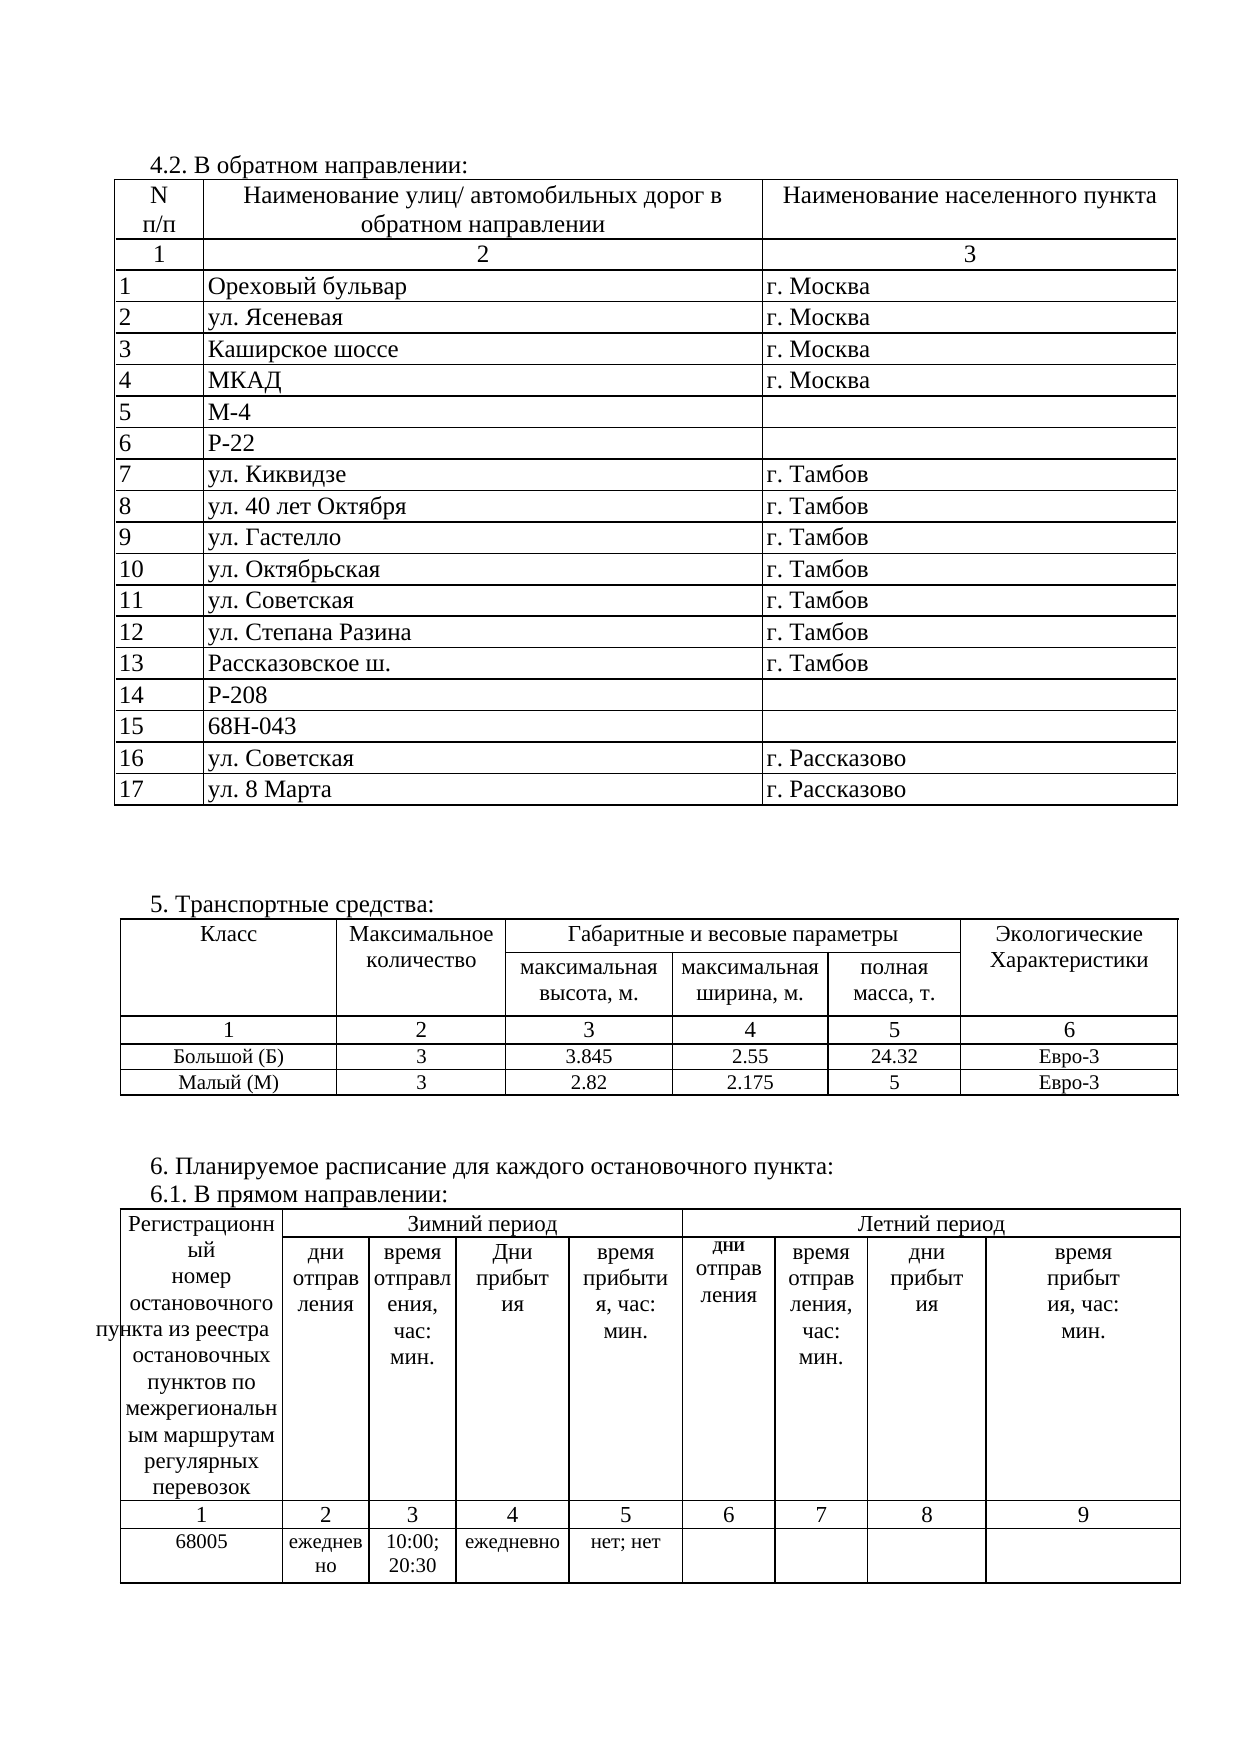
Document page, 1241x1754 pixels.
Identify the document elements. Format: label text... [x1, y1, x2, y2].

table_cell г. Москва [763, 301, 1177, 332]
table_cell 15 [115, 711, 203, 741]
table_cell [763, 427, 1177, 458]
table_cell [763, 395, 1177, 427]
table_cell 2.82 [506, 1070, 672, 1094]
table_cell время отправ ления, час: мин. [776, 1238, 867, 1500]
table_cell время прибыт ия, час: мин. [987, 1238, 1180, 1500]
table_cell 3 [763, 238, 1177, 269]
table_cell ул. Ясеневая [204, 302, 762, 332]
table_cell г. Тамбов [763, 584, 1177, 615]
table_cell 5 [829, 1017, 960, 1043]
table_cell 4 [457, 1501, 568, 1528]
table_cell Евро-3 [961, 1070, 1177, 1094]
table_header Максимальное количество [337, 920, 505, 1015]
table_header Наименование населенного пункта [763, 180, 1177, 238]
table_cell 1 [121, 1017, 336, 1043]
table_header Габаритные и весовые параметры [506, 920, 960, 952]
table_cell 6 [683, 1501, 774, 1528]
table_cell 7 [115, 459, 203, 489]
table_cell 9 [115, 522, 203, 552]
table_cell [776, 1529, 867, 1582]
table_cell 2 [115, 302, 203, 332]
table_cell 3 [370, 1501, 455, 1528]
table_cell максимальная ширина, м. [673, 953, 827, 1015]
table_cell 3 [337, 1070, 505, 1094]
table_cell г. Рассказово [763, 773, 1177, 804]
table_cell 5 [115, 396, 203, 427]
table_cell 1 [115, 239, 203, 269]
table_cell ДНИ отправ ления [683, 1238, 774, 1500]
table_cell 3 [337, 1045, 505, 1068]
table_cell г. Рассказово [763, 741, 1177, 773]
table_cell г. Тамбов [763, 615, 1177, 647]
table_cell [683, 1529, 774, 1582]
table_header N п/п [115, 180, 203, 238]
table_cell ул. Гастелло [204, 523, 762, 552]
text 4.2. В обратном направлении: [150, 150, 1090, 179]
table_cell полная масса, т. [829, 953, 960, 1015]
table_cell Каширское шоссе [204, 334, 762, 364]
table_cell 24.32 [829, 1045, 960, 1068]
table_cell ул. 40 лет Октября [204, 491, 762, 521]
table_cell 2 [337, 1017, 505, 1043]
table_cell г. Тамбов [763, 647, 1177, 678]
table_cell г. Тамбов [763, 553, 1177, 584]
table_cell Р-208 [204, 680, 762, 710]
table_cell 68Н-043 [204, 711, 762, 741]
table_cell 16 [115, 742, 203, 773]
table_cell 3 [506, 1017, 672, 1043]
table_cell ежедневно [457, 1529, 568, 1582]
table_cell 11 [115, 585, 203, 615]
table_cell максимальная высота, м. [506, 953, 672, 1015]
table_cell М-4 [204, 397, 762, 427]
text 5. Транспортные средства: [150, 889, 1090, 918]
table_cell ул. 8 Марта [204, 774, 762, 804]
table_cell 5 [570, 1501, 682, 1528]
table_header Наименование улиц/ автомобильных дорог в обратном направлении [204, 180, 762, 238]
table_cell [763, 678, 1177, 710]
table_cell г. Москва [763, 269, 1177, 301]
table_cell Евро-3 [961, 1045, 1177, 1068]
table_cell 7 [776, 1501, 867, 1528]
table_cell Рассказовское ш. [204, 648, 762, 678]
table_cell 1 [121, 1501, 282, 1528]
text 6.1. В прямом направлении: [150, 1179, 1090, 1208]
table_header Зимний период [283, 1210, 682, 1236]
table_cell ул. Советская [204, 743, 762, 773]
table_cell Малый (М) [121, 1070, 336, 1094]
table_cell нет; нет [570, 1529, 682, 1582]
table_cell время отправл ения, час: мин. [370, 1238, 455, 1500]
table_cell 10 [115, 554, 203, 584]
text 6. Планируемое расписание для каждого остановочного пункта: [150, 1151, 1090, 1179]
table_cell 13 [115, 648, 203, 678]
table_cell 2 [283, 1501, 368, 1528]
table_cell 8 [868, 1501, 985, 1528]
table_cell 14 [115, 679, 203, 710]
table_cell Большой (Б) [121, 1045, 336, 1068]
table_cell ул. Октябрьская [204, 554, 762, 584]
table_cell время прибыти я, час: мин. [570, 1238, 682, 1500]
table_cell 2.175 [673, 1070, 827, 1094]
table_cell 6 [961, 1017, 1177, 1043]
table_cell 2 [204, 240, 762, 269]
table_cell 3.845 [506, 1045, 672, 1068]
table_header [121, 1210, 282, 1500]
table_header Класс [121, 920, 336, 1015]
table_cell Дни прибыт ия [457, 1238, 568, 1500]
table_cell 4 [673, 1017, 827, 1043]
table_cell [868, 1529, 985, 1582]
table_cell 6 [115, 428, 203, 458]
table_cell МКАД [204, 365, 762, 395]
table_cell 8 [115, 491, 203, 521]
table_cell г. Тамбов [763, 458, 1177, 489]
table_cell дни прибыт ия [868, 1238, 985, 1500]
table_cell дни отправ ления [283, 1238, 368, 1500]
table_header Летний период [683, 1210, 1180, 1236]
table_cell 68005 [121, 1529, 282, 1582]
table_cell г. Москва [763, 332, 1177, 364]
table_cell [987, 1529, 1180, 1582]
table_cell 9 [987, 1501, 1180, 1528]
table_cell [763, 710, 1177, 741]
table_cell ул. Советская [204, 586, 762, 615]
table_cell ежедневно [283, 1529, 368, 1582]
table_cell 2.55 [673, 1045, 827, 1068]
table_cell г. Москва [763, 364, 1177, 395]
table_cell 12 [115, 616, 203, 647]
table_cell Ореховый бульвар [204, 271, 762, 301]
table_cell 3 [115, 333, 203, 364]
table_cell г. Тамбов [763, 490, 1177, 521]
table_cell 1 [115, 270, 203, 301]
table_cell Р-22 [204, 428, 762, 458]
table_cell ул. Степана Разина [204, 617, 762, 647]
table_cell ул. Киквидзе [204, 460, 762, 489]
table_header Экологические Характеристики [961, 920, 1177, 1015]
table_cell 5 [829, 1070, 960, 1094]
table_cell 17 [115, 774, 203, 804]
table_cell 10:00; 20:30 [370, 1529, 455, 1582]
table_cell г. Тамбов [763, 521, 1177, 552]
table_cell 4 [115, 365, 203, 395]
